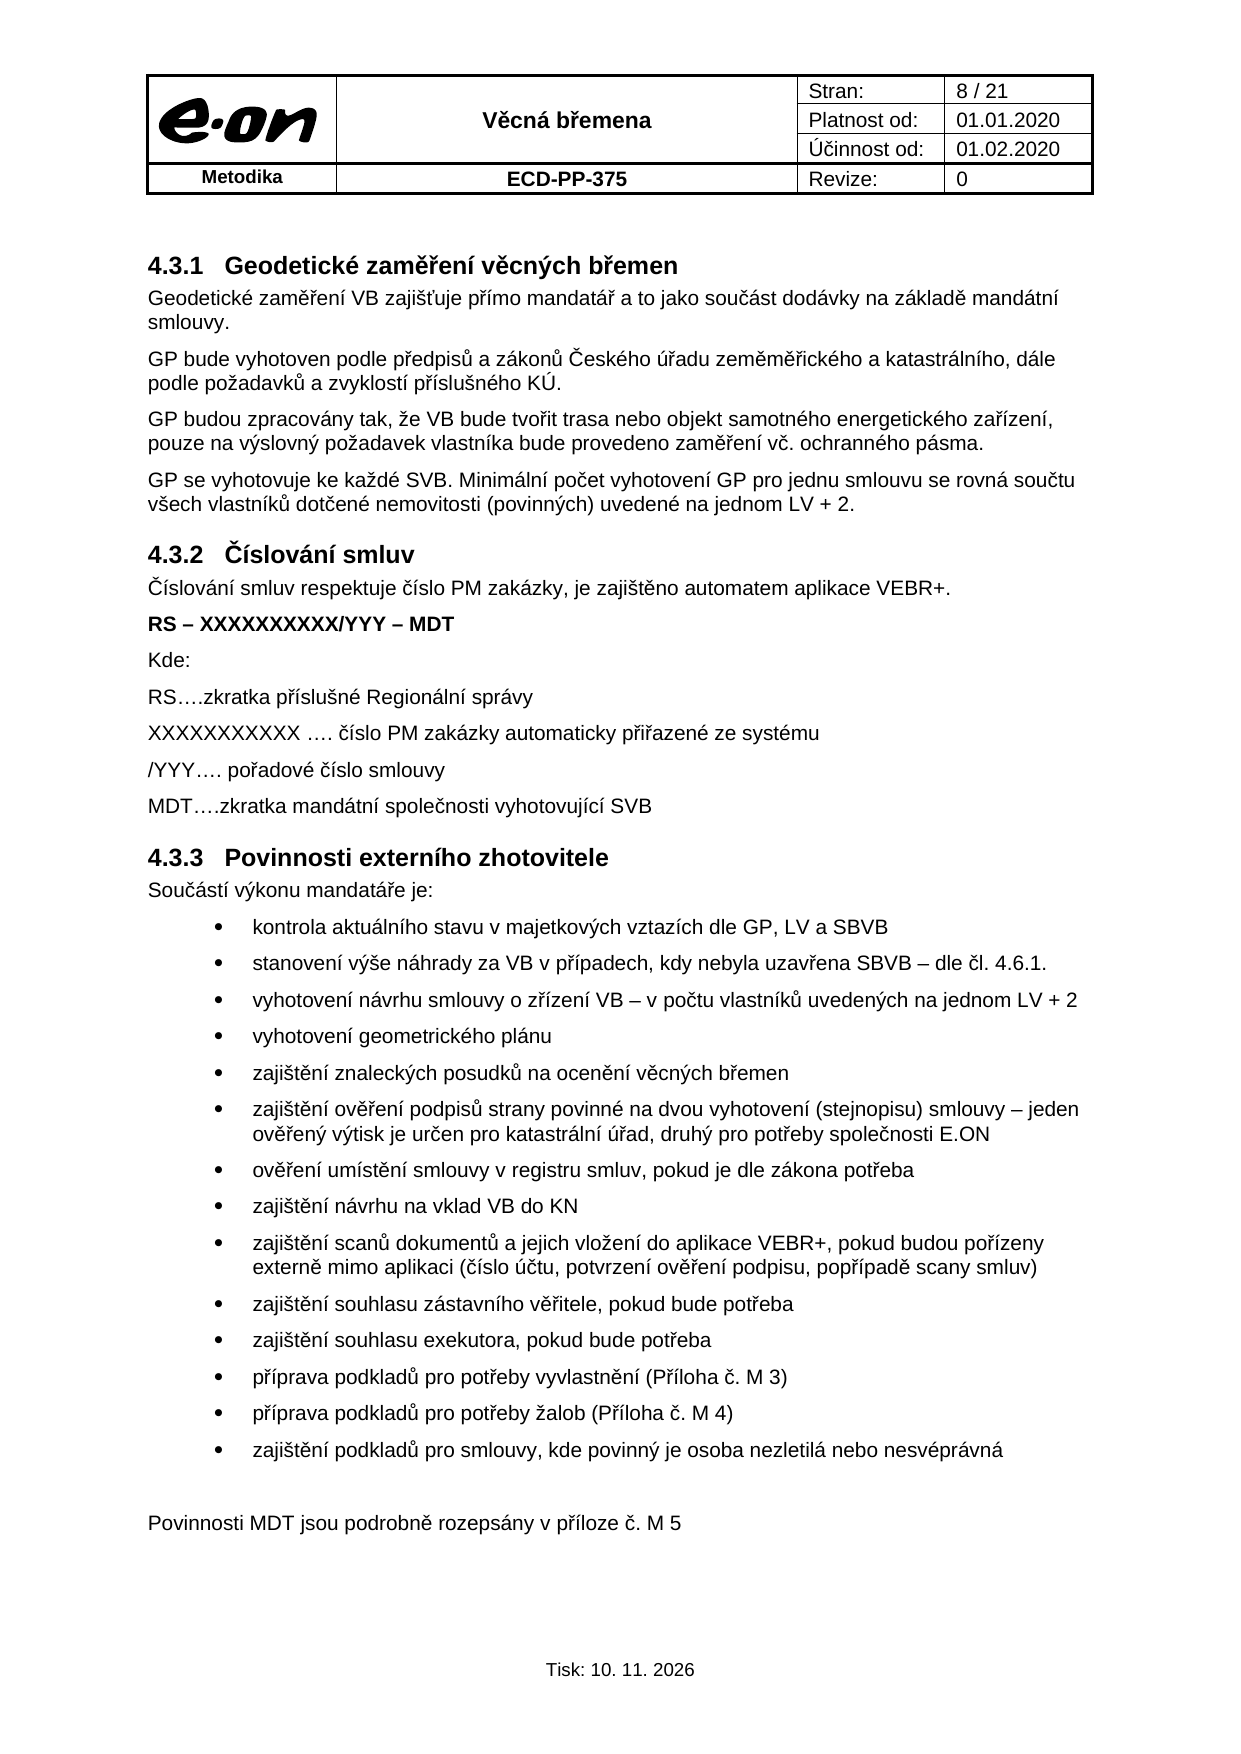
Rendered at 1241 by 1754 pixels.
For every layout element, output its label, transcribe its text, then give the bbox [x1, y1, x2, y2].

list zajištění znaleckých posudků na ocenění věcných břemen [215, 1061, 1092, 1085]
text Geodetické zaměření VB zajišťuje přímo mandatář a to jako součást dodávky na základě mandátní smlouvy. [148, 286, 1092, 334]
text /YYY…. pořadové číslo smlouvy [148, 758, 1092, 782]
list zajištění návrhu na vklad VB do KN [215, 1194, 1092, 1218]
text GP se vyhotovuje ke každé SVB. Minimální počet vyhotovení GP pro jednu smlouvu se rovná součtu všech vlastníků dotčené nemovitosti (povinných) uvedené na jednom LV + 2. [148, 467, 1092, 515]
text Povinnosti MDT jsou podrobně rozepsány v příloze č. M 5 [148, 1511, 1092, 1535]
list vyhotovení návrhu smlouvy o zřízení VB – v počtu vlastníků uvedených na jednom LV + 2 [215, 988, 1092, 1012]
text Číslování smluv respektuje číslo PM zakázky, je zajištěno automatem aplikace VEBR+. [148, 575, 1092, 599]
subtitle Geodetické zaměření věcných břemen [148, 251, 1092, 280]
text MDT….zkratka mandátní společnosti vyhotovující SVB [148, 794, 1092, 818]
text GP budou zpracovány tak, že VB bude tvořit trasa nebo objekt samotného energetického zařízení, pouze na výslovný požadavek vlastníka bude provedeno zaměření vč. ochranného pásma. [148, 407, 1092, 455]
list zajištění ověření podpisů strany povinné na dvou vyhotovení (stejnopisu) smlouvy – jeden ověřený výtisk je určen pro katastrální úřad, druhý pro potřeby společnosti E.ON [215, 1097, 1092, 1145]
list kontrola aktuálního stavu v majetkových vztazích dle GP, LV a SBVB [215, 914, 1092, 938]
list vyhotovení geometrického plánu [215, 1024, 1092, 1048]
text GP bude vyhotoven podle předpisů a zákonů Českého úřadu zeměměřického a katastrálního, dále podle požadavků a zvyklostí příslušného KÚ. [148, 347, 1092, 394]
list ověření umístění smlouvy v registru smluv, pokud je dle zákona potřeba [215, 1158, 1092, 1182]
list zajištění souhlasu zástavního věřitele, pokud bude potřeba [215, 1291, 1092, 1316]
subtitle Povinnosti externího zhotovitele [148, 843, 1092, 872]
list příprava podkladů pro potřeby žalob (Příloha č. M 4) [215, 1401, 1092, 1425]
text RS….zkratka příslušné Regionální správy [148, 685, 1092, 709]
list zajištění podkladů pro smlouvy, kde povinný je osoba nezletilá nebo nesvéprávná [215, 1438, 1092, 1462]
text RS – XXXXXXXXXX/YYY – MDT [148, 612, 1092, 636]
text Kde: [148, 648, 1092, 672]
list příprava podkladů pro potřeby vyvlastnění (Příloha č. M 3) [215, 1364, 1092, 1389]
list stanovení výše náhrady za VB v případech, kdy nebyla uzavřena SBVB – dle čl. 4.6.1. [215, 951, 1092, 975]
text XXXXXXXXXXX …. číslo PM zakázky automaticky přiřazené ze systému [148, 721, 1092, 745]
list zajištění souhlasu exekutora, pokud bude potřeba [215, 1328, 1092, 1352]
subtitle Číslování smluv [148, 540, 1092, 569]
text Součástí výkonu mandatáře je: [148, 878, 1092, 902]
list zajištění scanů dokumentů a jejich vložení do aplikace VEBR+, pokud budou pořízeny externě mimo aplikaci (číslo účtu, potvrzení ověření podpisu, popřípadě scany smluv) [215, 1231, 1092, 1279]
